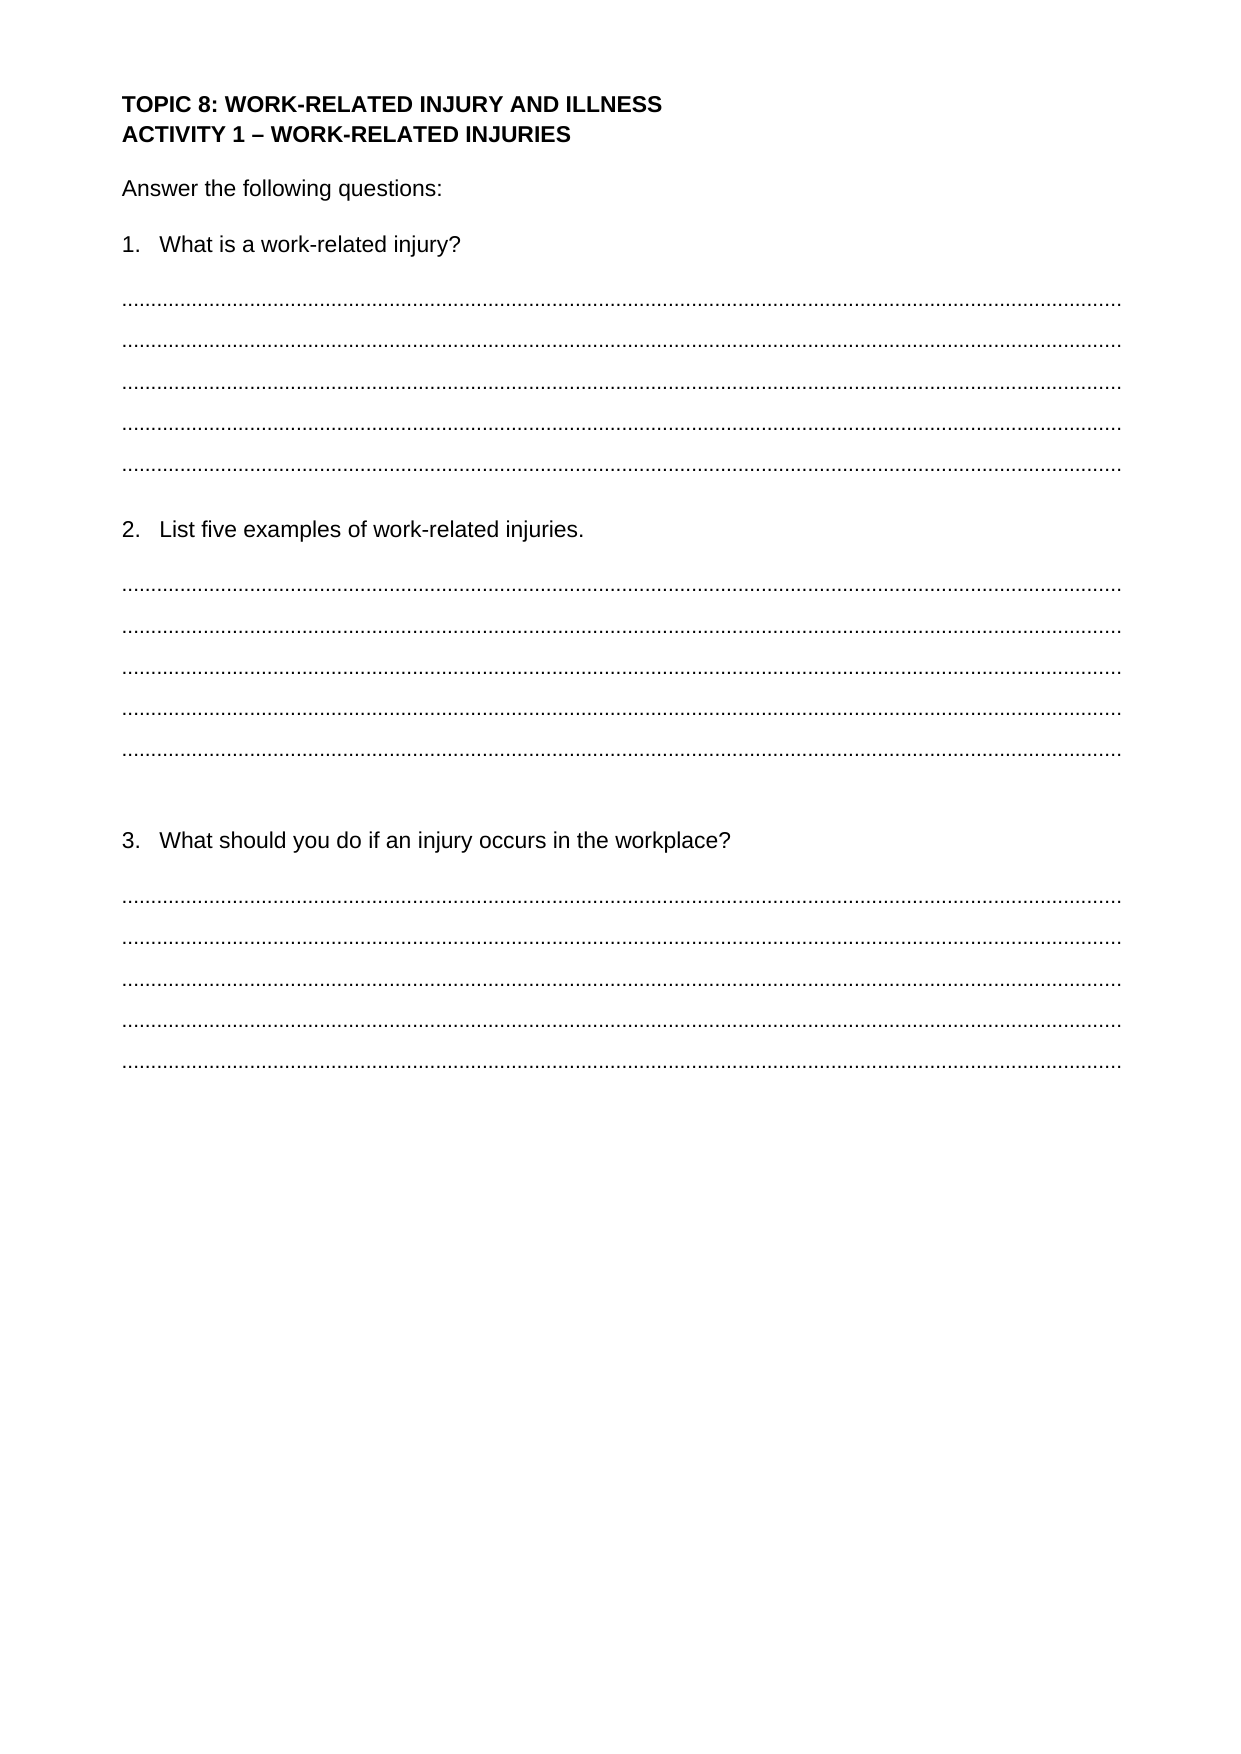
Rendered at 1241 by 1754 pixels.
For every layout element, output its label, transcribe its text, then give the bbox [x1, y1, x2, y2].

list List five examples of work-related injuries. [122, 516, 1152, 542]
subtitle TOPIC 8: Work-RELATED InjurY AND ILLNESS [122, 93, 1152, 118]
list What should you do if an injury occurs in the workplace? [122, 827, 1152, 854]
list What is a work-related injury? [122, 231, 1152, 257]
subtitle ACTIVITY 1 – WORK-RELATED INJURIES [122, 122, 1152, 147]
subtitle Answer the following questions: [122, 175, 1152, 202]
